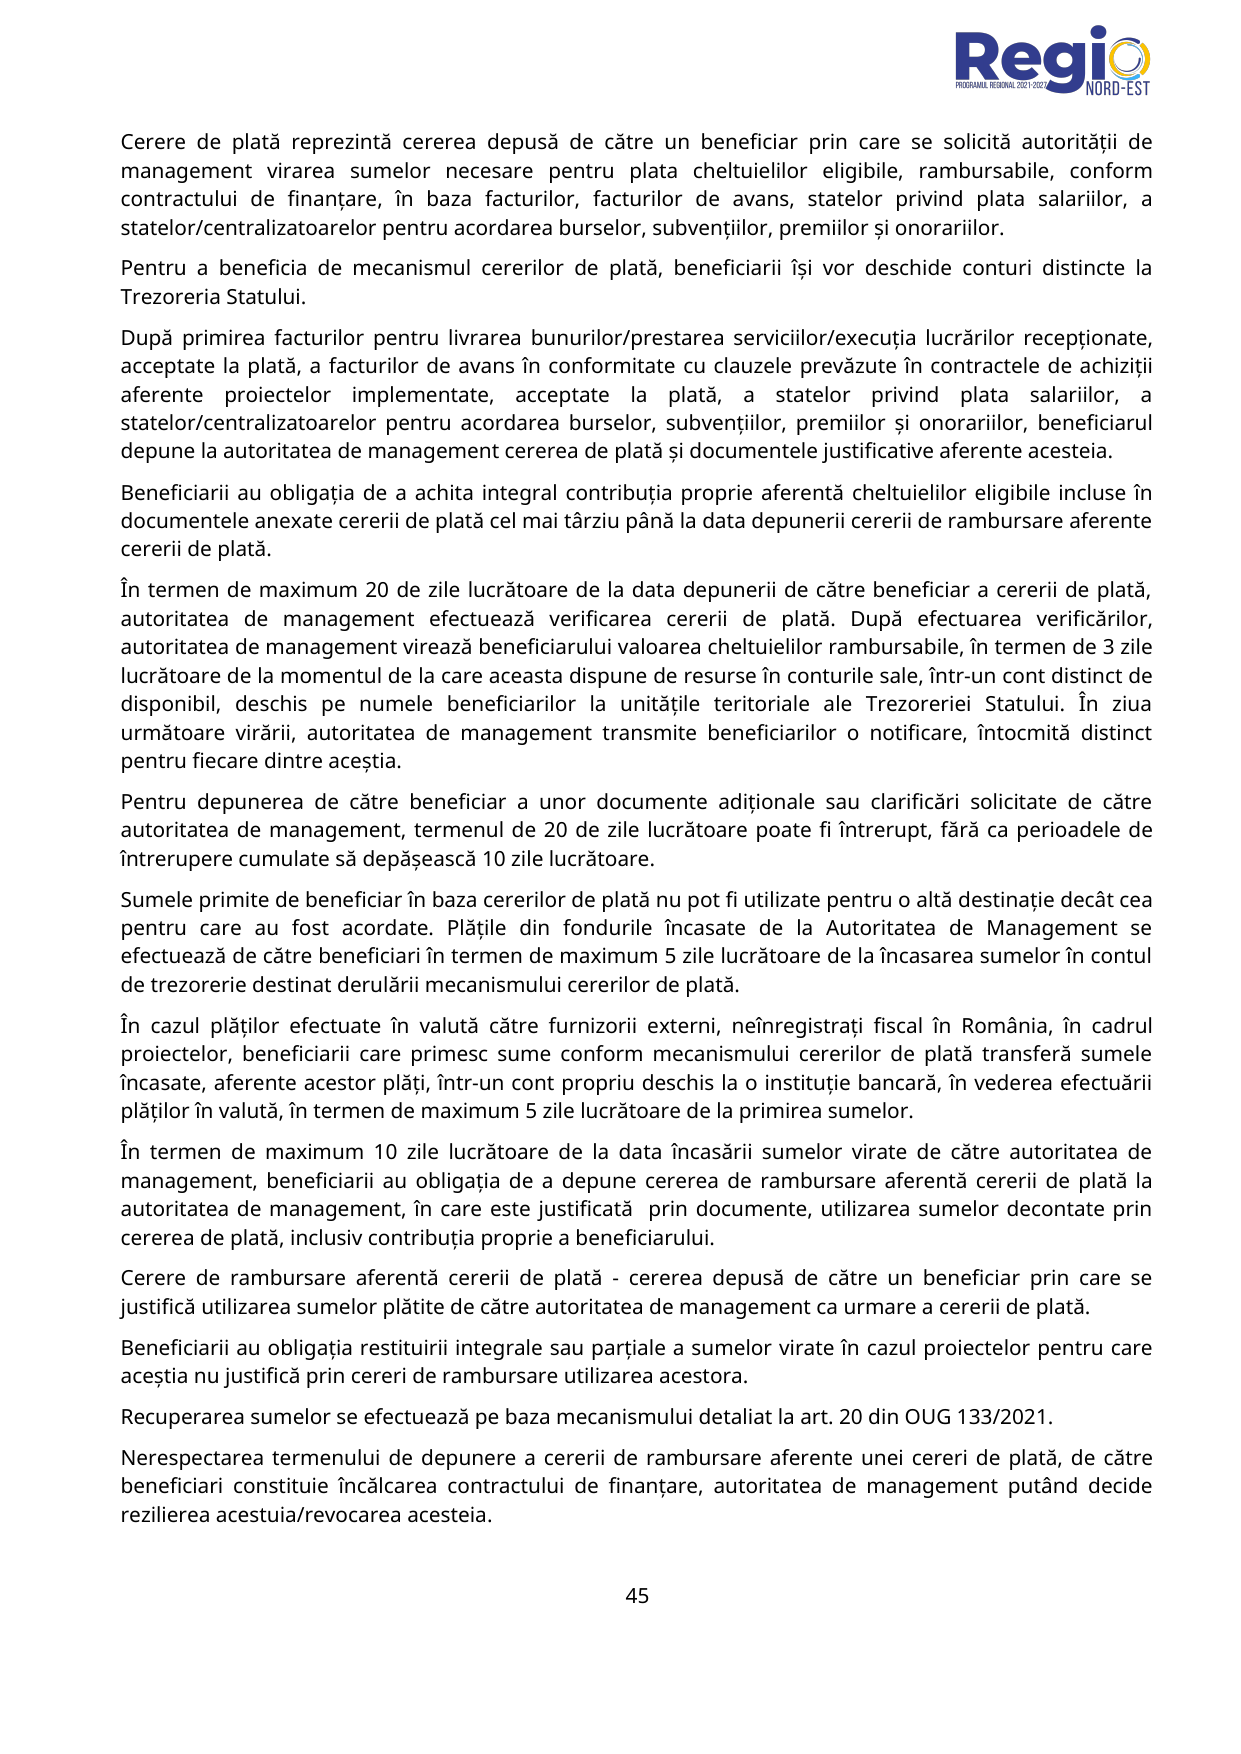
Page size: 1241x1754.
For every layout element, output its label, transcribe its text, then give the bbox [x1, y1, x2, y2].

text După primirea facturilor pentru livrarea bunurilor/prestarea serviciilor/execuția lucrărilor recepționate, acceptate la plată, a facturilor de avans în conformitate cu clauzele prevăzute în contractele de achiziții aferente proiectelor implementate, acceptate la plată, a statelor privind plata salariilor, a statelor/centralizatoarelor pentru acordarea burselor, subvențiilor, premiilor și onorariilor, beneficiarul depune la autoritatea de management cererea de plată și documentele justificative aferente acesteia. [120, 323, 1154, 465]
text Pentru depunerea de către beneficiar a unor documente adiționale sau clarificări solicitate de către autoritatea de management, termenul de 20 de zile lucrătoare poate fi întrerupt, fără ca perioadele de întrerupere cumulate să depășească 10 zile lucrătoare. [120, 787, 1154, 872]
text Sumele primite de beneficiar în baza cererilor de plată nu pot fi utilizate pentru o altă destinație decât cea pentru care au fost acordate. Plățile din fondurile încasate de la Autoritatea de Management se efectuează de către beneficiari în termen de maximum 5 zile lucrătoare de la încasarea sumelor în contul de trezorerie destinat derulării mecanismului cererilor de plată. [120, 885, 1154, 998]
text Nerespectarea termenului de depunere a cererii de rambursare aferente unei cereri de plată, de către beneficiari constituie încălcarea contractului de finanțare, autoritatea de management putând decide rezilierea acestuia/revocarea acesteia. [120, 1443, 1154, 1528]
text Beneficiarii au obligația de a achita integral contribuția proprie aferentă cheltuielilor eligibile incluse în documentele anexate cererii de plată cel mai târziu până la data depunerii cererii de rambursare aferente cererii de plată. [120, 478, 1154, 563]
text Cerere de plată reprezintă cererea depusă de către un beneficiar prin care se solicită autorității de management virarea sumelor necesare pentru plata cheltuielilor eligibile, rambursabile, conform contractului de finanțare, în baza facturilor, facturilor de avans, statelor privind plata salariilor, a statelor/centralizatoarelor pentru acordarea burselor, subvențiilor, premiilor și onorariilor. [120, 127, 1154, 241]
text Beneficiarii au obligația restituirii integrale sau parțiale a sumelor virate în cazul proiectelor pentru care aceștia nu justifică prin cereri de rambursare utilizarea acestora. [120, 1333, 1154, 1390]
text Cerere de rambursare aferentă cererii de plată - cererea depusă de către un beneficiar prin care se justifică utilizarea sumelor plătite de către autoritatea de management ca urmare a cererii de plată. [120, 1263, 1154, 1320]
picture [952, 20, 1154, 99]
text Pentru a beneficia de mecanismul cererilor de plată, beneficiarii își vor deschide conturi distincte la Trezoreria Statului. [120, 253, 1154, 310]
text În termen de maximum 10 zile lucrătoare de la data încasării sumelor virate de către autoritatea de management, beneficiarii au obligația de a depune cererea de rambursare aferentă cererii de plată la autoritatea de management, în care este justificată prin documente, utilizarea sumelor decontate prin cererea de plată, inclusiv contribuția proprie a beneficiarului. [120, 1137, 1154, 1251]
text În cazul plăților efectuate în valută către furnizorii externi, neînregistrați fiscal în România, în cadrul proiectelor, beneficiarii care primesc sume conform mecanismului cererilor de plată transferă sumele încasate, aferente acestor plăți, într-un cont propriu deschis la o instituție bancară, în vederea efectuării plăților în valută, în termen de maximum 5 zile lucrătoare de la primirea sumelor. [120, 1011, 1154, 1125]
text În termen de maximum 20 de zile lucrătoare de la data depunerii de către beneficiar a cererii de plată, autoritatea de management efectuează verificarea cererii de plată. După efectuarea verificărilor, autoritatea de management virează beneficiarului valoarea cheltuielilor rambursabile, în termen de 3 zile lucrătoare de la momentul de la care aceasta dispune de resurse în conturile sale, într-un cont distinct de disponibil, deschis pe numele beneficiarilor la unitățile teritoriale ale Trezoreriei Statului. În ziua următoare virării, autoritatea de management transmite beneficiarilor o notificare, întocmită distinct pentru fiecare dintre aceștia. [120, 575, 1154, 774]
text Recuperarea sumelor se efectuează pe baza mecanismului detaliat la art. 20 din OUG 133/2021. [120, 1402, 1154, 1431]
